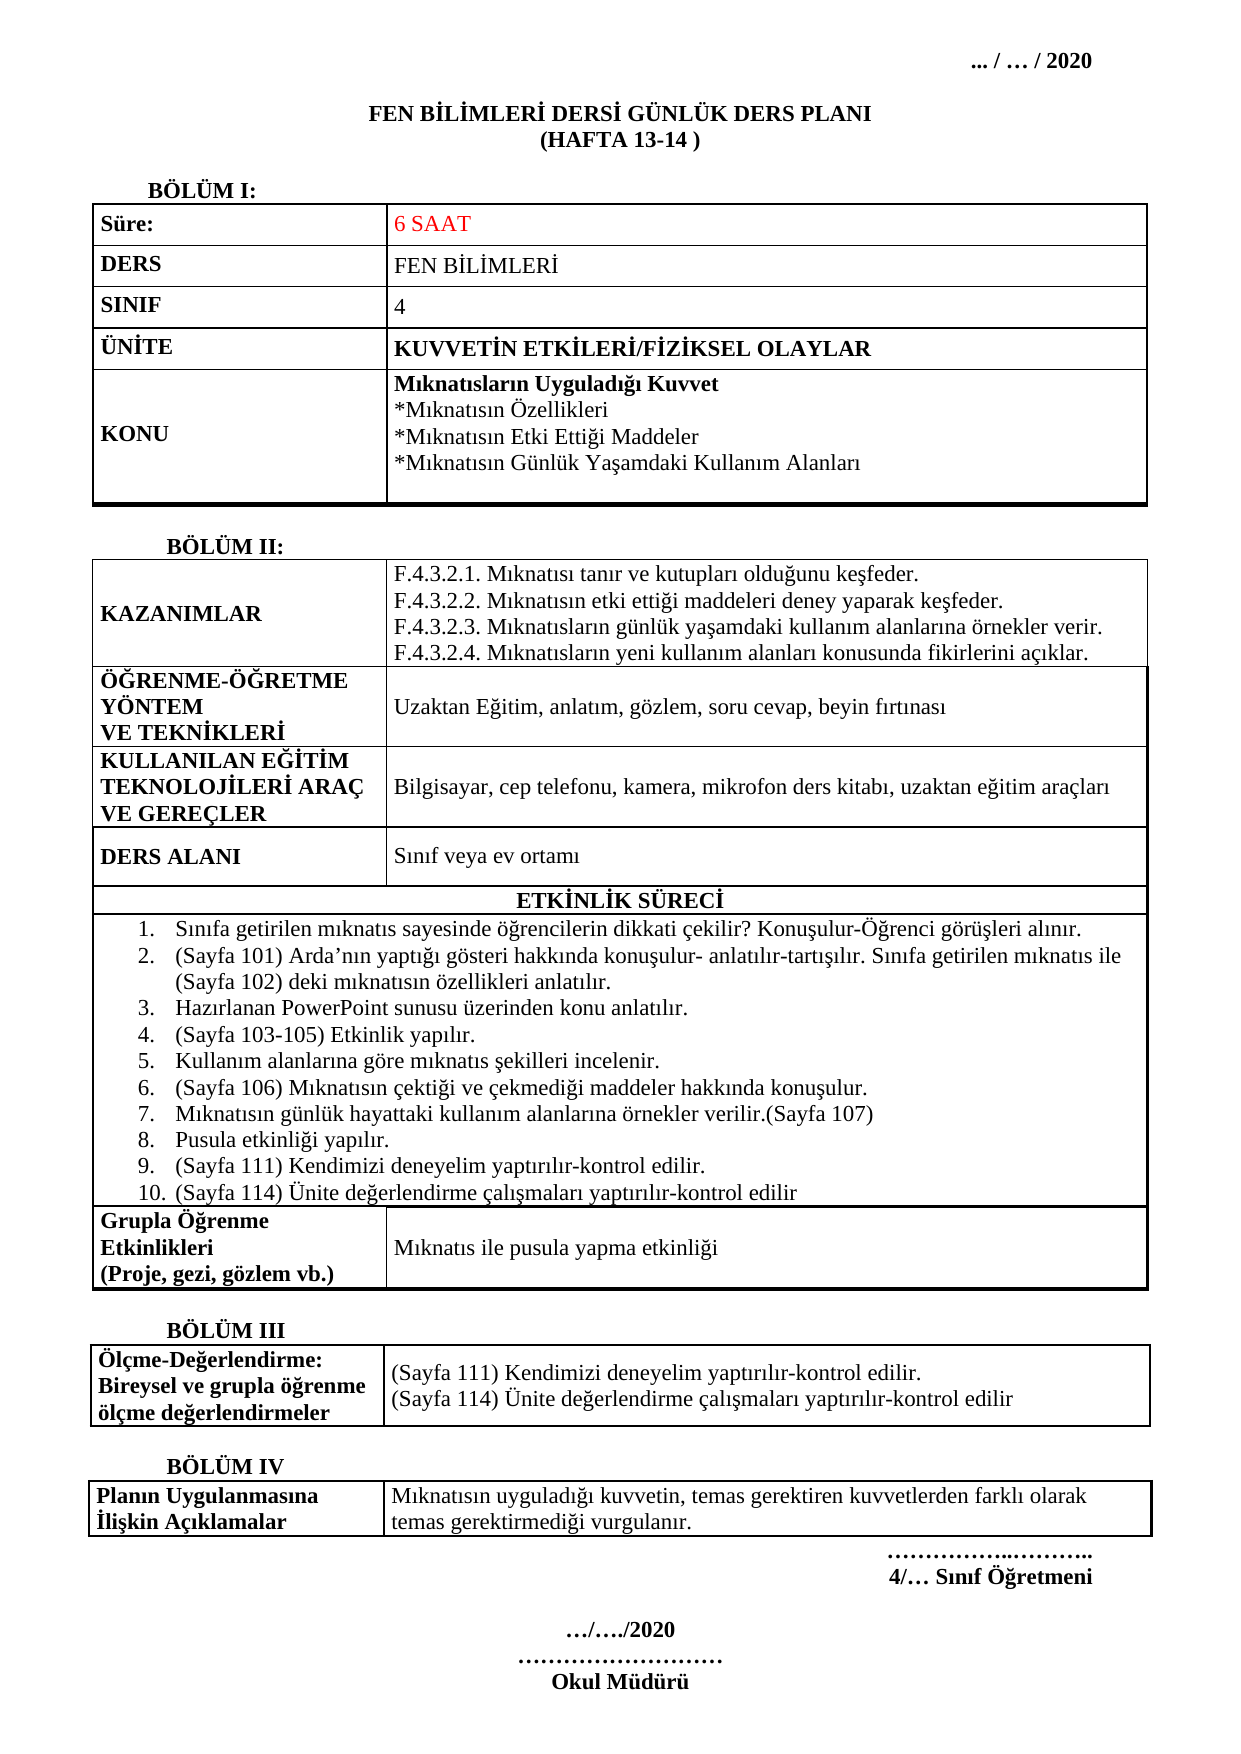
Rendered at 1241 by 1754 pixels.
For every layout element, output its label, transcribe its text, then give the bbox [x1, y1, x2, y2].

table_cell KUVVETİN ETKİLERİ/FİZİKSEL OLAYLAR [388, 329, 1146, 368]
text 4/… Sınıf Öğretmeni [148, 1563, 1092, 1589]
table_cell SINIF [94, 287, 386, 327]
table_cell DERS [94, 246, 386, 286]
text Okul Müdürü [148, 1668, 1092, 1695]
table_cell ETKİNLİK SÜRECİ [94, 887, 1146, 913]
table_cell Bilgisayar, cep telefonu, kamera, mikrofon ders kitabı, uzaktan eğitim araçları [387, 747, 1146, 826]
table_cell KULLANILAN EĞİTİM TEKNOLOJİLERİ ARAÇ VE GEREÇLER [93, 747, 386, 826]
table_header F.4.3.2.1. Mıknatısı tanır ve kutupları olduğunu keşfeder. F.4.3.2.2. Mıknatısın etki ettiği maddeleri deney yaparak keşfeder. F.4.3.2.3. Mıknatısların günlük yaşamdaki kullanım alanlarına örnekler verir. F.4.3.2.4. Mıknatısların yeni kullanım alanları konusunda fikirlerini açıklar. [387, 560, 1147, 666]
text (HAFTA 13-14 ) [148, 126, 1092, 153]
text ……………..……….. [148, 1537, 1092, 1563]
subtitle BÖLÜM III [148, 1317, 1092, 1344]
table_cell DERS ALANI [94, 828, 386, 885]
text BÖLÜM II: [148, 533, 1092, 559]
table_header Planın Uygulanmasına İlişkin Açıklamalar [90, 1482, 383, 1534]
table_header Süre: [94, 205, 386, 244]
table_cell KONU [94, 370, 386, 502]
text ……………………… [148, 1642, 1092, 1668]
table_cell Mıknatıs ile pusula yapma etkinliği [387, 1208, 1146, 1286]
subtitle BÖLÜM IV [148, 1453, 1092, 1480]
table_cell FEN BİLİMLERİ [388, 246, 1146, 286]
table_header Ölçme-Değerlendirme: Bireysel ve grupla öğrenme ölçme değerlendirmeler [92, 1346, 383, 1425]
text ... / … / 2020 [148, 47, 1092, 74]
table_cell Uzaktan Eğitim, anlatım, gözlem, soru cevap, beyin fırtınası [387, 667, 1146, 746]
text FEN BİLİMLERİ DERSİ GÜNLÜK DERS PLANI [148, 100, 1092, 126]
text …/…./2020 [148, 1616, 1092, 1642]
table_header Mıknatısın uyguladığı kuvvetin, temas gerektiren kuvvetlerden farklı olarak temas gerektirmediği vurgulanır. [385, 1482, 1150, 1534]
table_cell Sınıfa getirilen mıknatıs sayesinde öğrencilerin dikkati çekilir? Konuşulur-Öğrenci görüşleri alınır. (Sayfa 101) Arda’nın yaptığı gösteri hakkında konuşulur- anlatılır-tartışılır. Sınıfa getirilen mıknatıs ile (Sayfa 102) deki mıknatısın özellikleri anlatılır. Hazırlanan PowerPoint sunusu üzerinden konu anlatılır. (Sayfa 103-105) Etkinlik yapılır. Kullanım alanlarına göre mıknatıs şekilleri incelenir. (Sayfa 106) Mıknatısın çektiği ve çekmediği maddeler hakkında konuşulur. Mıknatısın günlük hayattaki kullanım alanlarına örnekler verilir.(Sayfa 107) Pusula etkinliği yapılır. (Sayfa 111) Kendimizi deneyelim yaptırılır-kontrol edilir. (Sayfa 114) Ünite değerlendirme çalışmaları yaptırılır-kontrol edilir [94, 915, 1146, 1205]
table_cell Grupla Öğrenme Etkinlikleri (Proje, gezi, gözlem vb.) [94, 1207, 386, 1286]
text BÖLÜM I: [148, 177, 1092, 203]
table_header 6 SAAT [388, 205, 1146, 244]
table_cell 4 [388, 287, 1146, 327]
table_header KAZANIMLAR [93, 560, 386, 666]
table_cell Sınıf veya ev ortamı [387, 828, 1146, 885]
table_cell ÜNİTE [94, 329, 386, 368]
table_header (Sayfa 111) Kendimizi deneyelim yaptırılır-kontrol edilir. (Sayfa 114) Ünite değerlendirme çalışmaları yaptırılır-kontrol edilir [385, 1346, 1149, 1425]
table_cell Mıknatısların Uyguladığı Kuvvet *Mıknatısın Özellikleri *Mıknatısın Etki Ettiği Maddeler *Mıknatısın Günlük Yaşamdaki Kullanım Alanları [388, 370, 1146, 502]
table_cell ÖĞRENME-ÖĞRETME YÖNTEM VE TEKNİKLERİ [93, 667, 386, 746]
